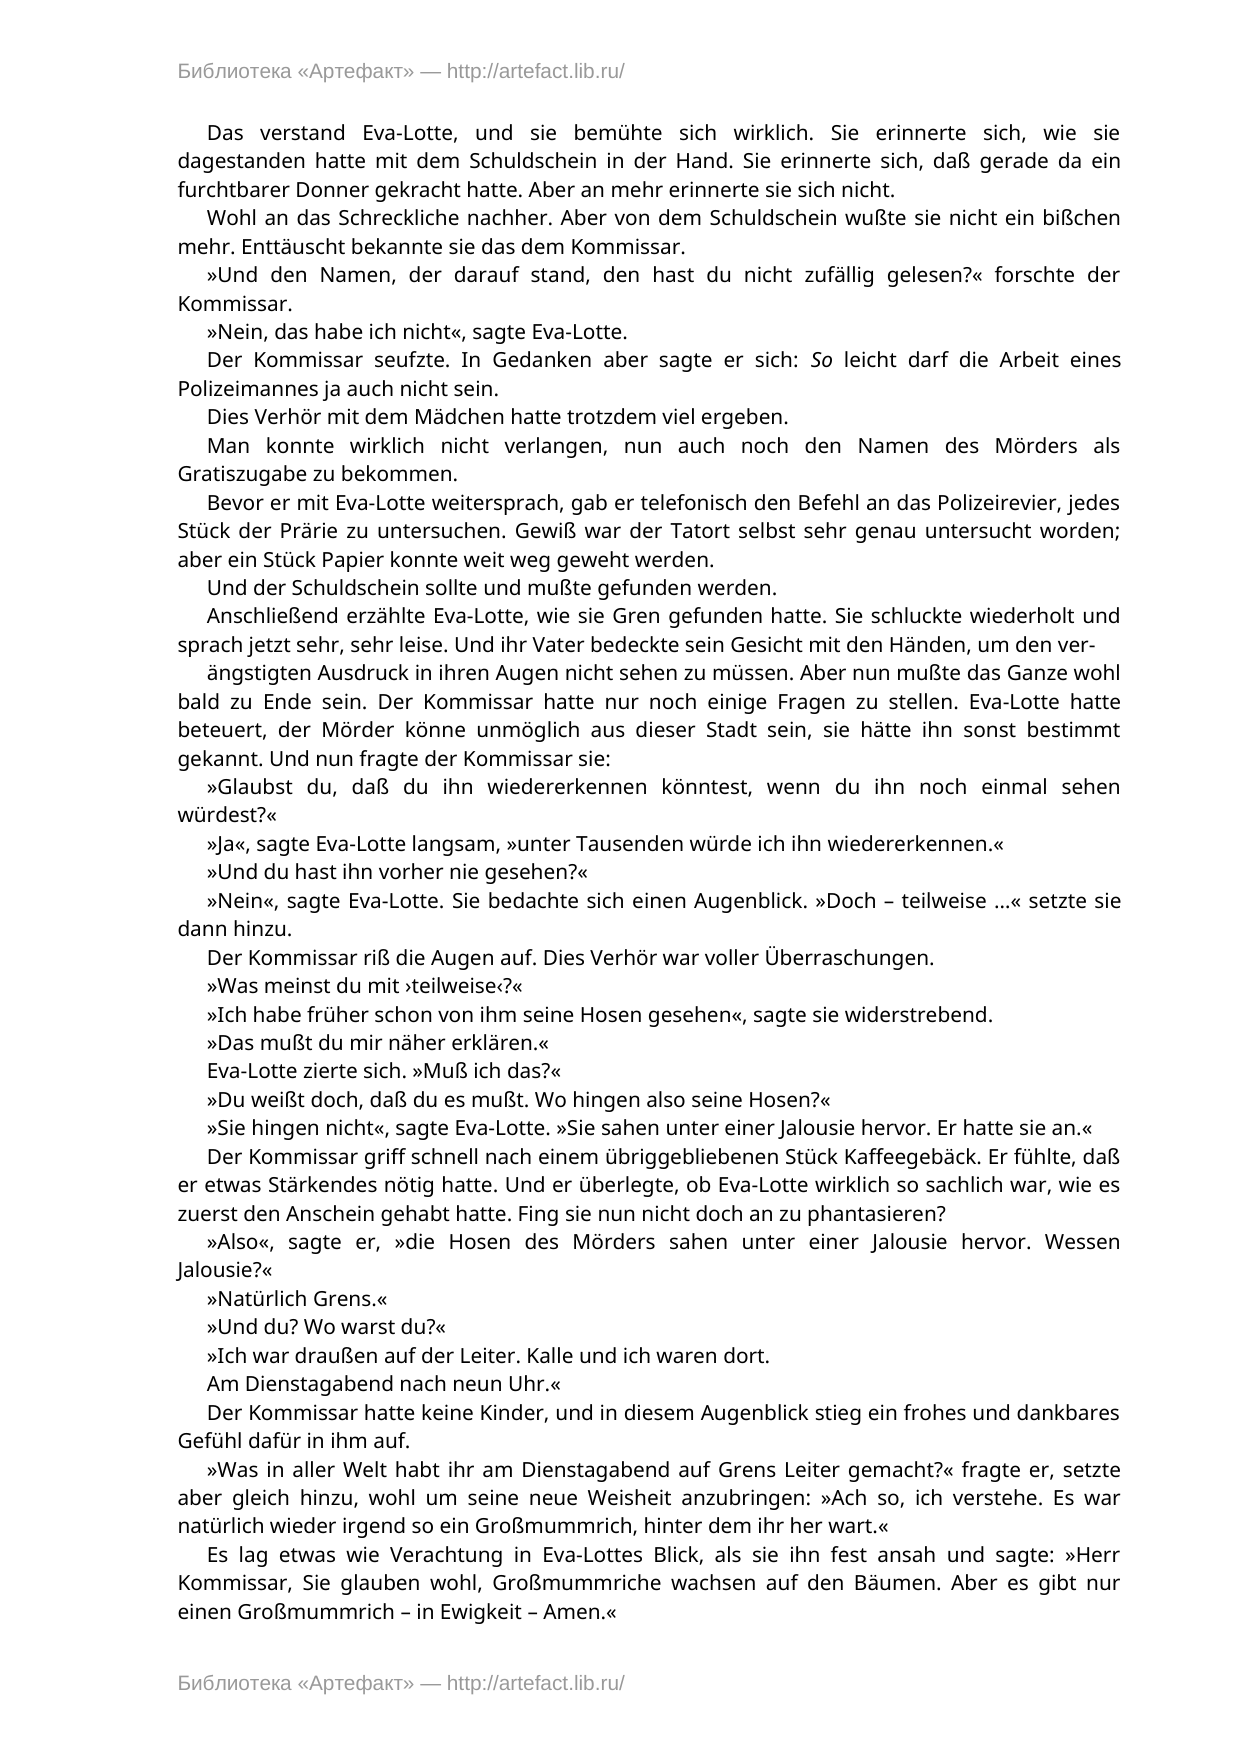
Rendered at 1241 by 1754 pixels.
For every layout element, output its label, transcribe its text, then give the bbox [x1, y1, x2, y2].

text Man konnte wirklich nicht verlangen, nun auch noch den Namen des Mörders als Gratiszugabe zu bekommen. [177, 431, 1122, 488]
text Dies Verhör mit dem Mädchen hatte trotzdem viel ergeben. [177, 402, 1122, 431]
text ängstigten Ausdruck in ihren Augen nicht sehen zu müssen. Aber nun mußte das Ganze wohl bald zu Ende sein. Der Kommissar hatte nur noch einige Fragen zu stellen. Eva-Lotte hatte beteuert, der Mörder könne unmöglich aus dieser Stadt sein, sie hätte ihn sonst bestimmt gekannt. Und nun fragte der Kommissar sie: [177, 658, 1122, 772]
text »Glaubst du, daß du ihn wiedererkennen könntest, wenn du ihn noch einmal sehen würdest?« [177, 772, 1122, 829]
text »Sie hingen nicht«, sagte Eva-Lotte. »Sie sahen unter einer Jalousie hervor. Er hatte sie an.« [177, 1113, 1122, 1142]
text Eva-Lotte zierte sich. »Muß ich das?« [177, 1057, 1122, 1085]
text Der Kommissar riß die Augen auf. Dies Verhör war voller Überraschungen. [177, 943, 1122, 971]
text Wohl an das Schreckliche nachher. Aber von dem Schuldschein wußte sie nicht ein bißchen mehr. Enttäuscht bekannte sie das dem Kommissar. [177, 203, 1122, 260]
text Der Kommissar seufzte. In Gedanken aber sagte er sich: So leicht darf die Arbeit eines Polizeimannes ja auch nicht sein. [177, 346, 1122, 402]
text »Nein«, sagte Eva-Lotte. Sie bedachte sich einen Augenblick. »Doch – teilweise …« setzte sie dann hinzu. [177, 886, 1122, 943]
text »Ich habe früher schon von ihm seine Hosen gesehen«, sagte sie widerstrebend. [177, 1000, 1122, 1028]
text »Und du? Wo warst du?« [177, 1312, 1122, 1341]
text »Ich war draußen auf der Leiter. Kalle und ich waren dort. [177, 1341, 1122, 1369]
text Und der Schuldschein sollte und mußte gefunden werden. [177, 573, 1122, 602]
text Der Kommissar hatte keine Kinder, und in diesem Augenblick stieg ein frohes und dankbares Gefühl dafür in ihm auf. [177, 1398, 1122, 1455]
text Es lag etwas wie Verachtung in Eva-Lottes Blick, als sie ihn fest ansah und sagte: »Herr Kommissar, Sie glauben wohl, Großmummriche wachsen auf den Bäumen. Aber es gibt nur einen Großmummrich – in Ewigkeit – Amen.« [177, 1540, 1122, 1625]
text Der Kommissar griff schnell nach einem übriggebliebenen Stück Kaffeegebäck. Er fühlte, daß er etwas Stärkendes nötig hatte. Und er überlegte, ob Eva-Lotte wirklich so sachlich war, wie es zuerst den Anschein gehabt hatte. Fing sie nun nicht doch an zu phantasieren? [177, 1142, 1122, 1227]
text »Ja«, sagte Eva-Lotte langsam, »unter Tausenden würde ich ihn wiedererkennen.« [177, 829, 1122, 857]
text »Natürlich Grens.« [177, 1284, 1122, 1312]
text »Du weißt doch, daß du es mußt. Wo hingen also seine Hosen?« [177, 1085, 1122, 1113]
text »Das mußt du mir näher erklären.« [177, 1028, 1122, 1057]
text Anschließend erzählte Eva-Lotte, wie sie Gren gefunden hatte. Sie schluckte wiederholt und sprach jetzt sehr, sehr leise. Und ihr Vater bedeckte sein Gesicht mit den Händen, um den ver- [177, 602, 1122, 658]
text »Was meinst du mit ›teilweise‹?« [177, 971, 1122, 1000]
text Bevor er mit Eva-Lotte weitersprach, gab er telefonisch den Befehl an das Polizeirevier, jedes Stück der Prärie zu untersuchen. Gewiß war der Tatort selbst sehr genau untersucht worden; aber ein Stück Papier konnte weit weg geweht werden. [177, 488, 1122, 573]
text »Und du hast ihn vorher nie gesehen?« [177, 857, 1122, 886]
text »Nein, das habe ich nicht«, sagte Eva-Lotte. [177, 317, 1122, 346]
text »Also«, sagte er, »die Hosen des Mörders sahen unter einer Jalousie hervor. Wessen Jalousie?« [177, 1227, 1122, 1284]
text Das verstand Eva-Lotte, und sie bemühte sich wirklich. Sie erinnerte sich, wie sie dagestanden hatte mit dem Schuldschein in der Hand. Sie erinnerte sich, daß gerade da ein furchtbarer Donner gekracht hatte. Aber an mehr erinnerte sie sich nicht. [177, 118, 1122, 203]
text »Was in aller Welt habt ihr am Dienstagabend auf Grens Leiter gemacht?« fragte er, setzte aber gleich hinzu, wohl um seine neue Weisheit anzubringen: »Ach so, ich verstehe. Es war natürlich wieder irgend so ein Großmummrich, hinter dem ihr her wart.« [177, 1455, 1122, 1540]
text »Und den Namen, der darauf stand, den hast du nicht zufällig gelesen?« forschte der Kommissar. [177, 260, 1122, 317]
text Am Dienstagabend nach neun Uhr.« [177, 1369, 1122, 1398]
